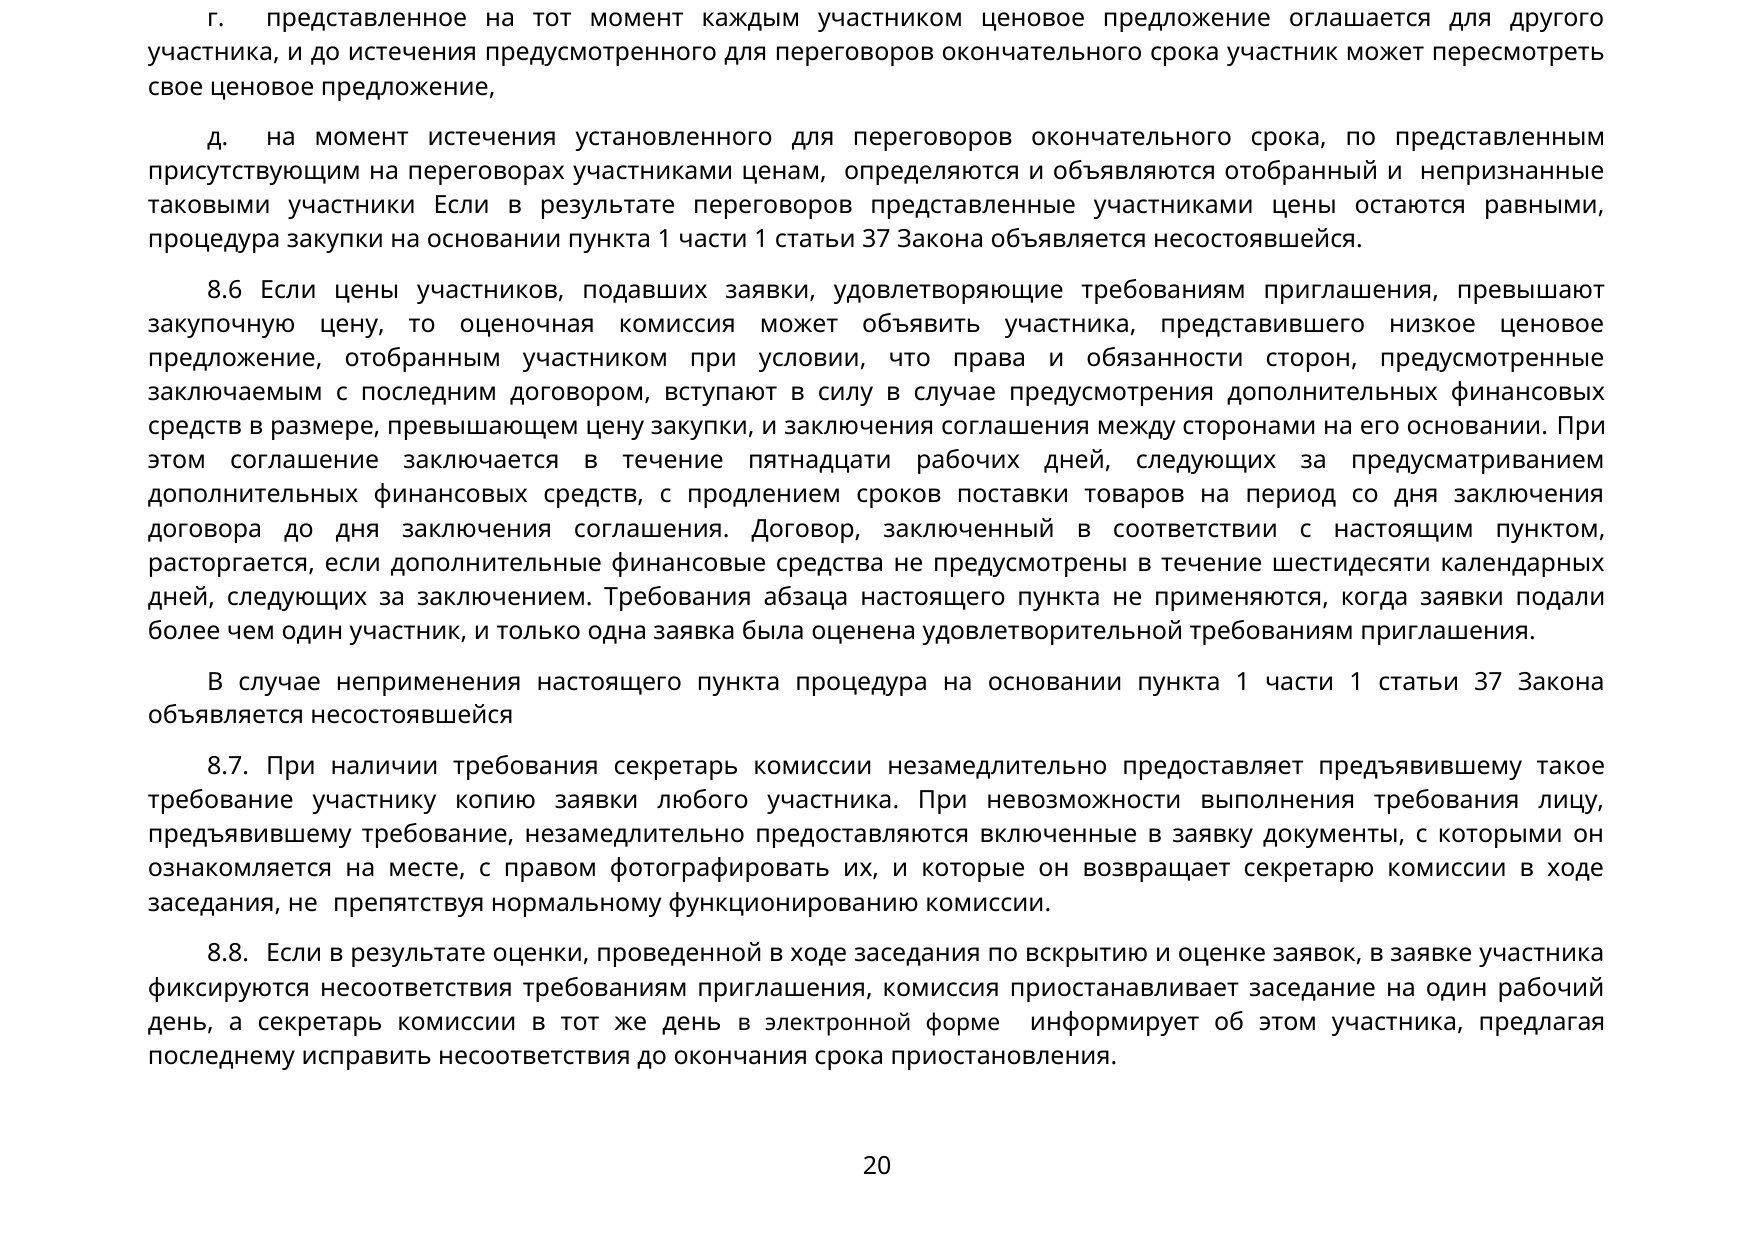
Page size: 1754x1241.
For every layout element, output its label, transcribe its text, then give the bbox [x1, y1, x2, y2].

text 8.6 Если цены участников, подавших заявки, удовлетворяющие требованиям приглашения, превышают закупочную цену, то оценочная комиссия может объявить участника, представившего низкое ценовое предложение, отобранным участником при условии, что права и обязанности сторон, предусмотренные заключаемым с последним договором, вступают в силу в случае предусмотрения дополнительных финансовых средств в размере, превышающем цену закупки, и заключения соглашения между сторонами на его основании. При этом соглашение заключается в течение пятнадцати рабочих дней, следующих за предусматриванием дополнительных финансовых средств, с продлением сроков поставки товаров на период со дня заключения договора до дня заключения соглашения. Договор, заключенный в соответствии с настоящим пунктом, расторгается, если дополнительные финансовые средства не предусмотрены в течение шестидесяти календарных дней, следующих за заключением. Требования абзаца настоящего пункта не применяются, когда заявки подали более чем один участник, и только одна заявка была оценена удовлетворительной требованиям приглашения. [148, 272, 1606, 646]
text д. на момент истечения установленного для переговоров окончательного срока, по представленным присутствующим на переговорах участниками ценам, определяются и объявляются отобранный и непризнанные таковыми участники Если в результате переговоров представленные участниками цены остаются равными, процедура закупки на основании пункта 1 части 1 статьи 37 Закона объявляется несостоявшейся. [148, 119, 1606, 255]
text В случае неприменения настоящего пункта процедура на основании пункта 1 части 1 статьи 37 Закона объявляется несостоявшейся [148, 663, 1606, 731]
text 8.7. При наличии требования секретарь комиссии незамедлительно предоставляет предъявившему такое требование участнику копию заявки любого участника. При невозможности выполнения требования лицу, предъявившему требование, незамедлительно предоставляются включенные в заявку документы, с которыми он ознакомляется на месте, с правом фотографировать их, и которые он возвращает секретарю комиссии в ходе заседания, не препятствуя нормальному функционированию комиссии. [148, 748, 1606, 918]
text 8.8. Если в результате оценки, проведенной в ходе заседания по вскрытию и оценке заявок, в заявке участника фиксируются несоответствия требованиям приглашения, комиссия приостанавливает заседание на один рабочий день, а секретарь комиссии в тот же день в электронной форме информирует об этом участника, предлагая последнему исправить несоответствия до окончания срока приостановления. [148, 935, 1606, 1071]
text г. представленное на тот момент каждым участником ценовое предложение оглашается для другого участника, и до истечения предусмотренного для переговоров окончательного срока участник может пересмотреть свое ценовое предложение, [148, 0, 1606, 102]
